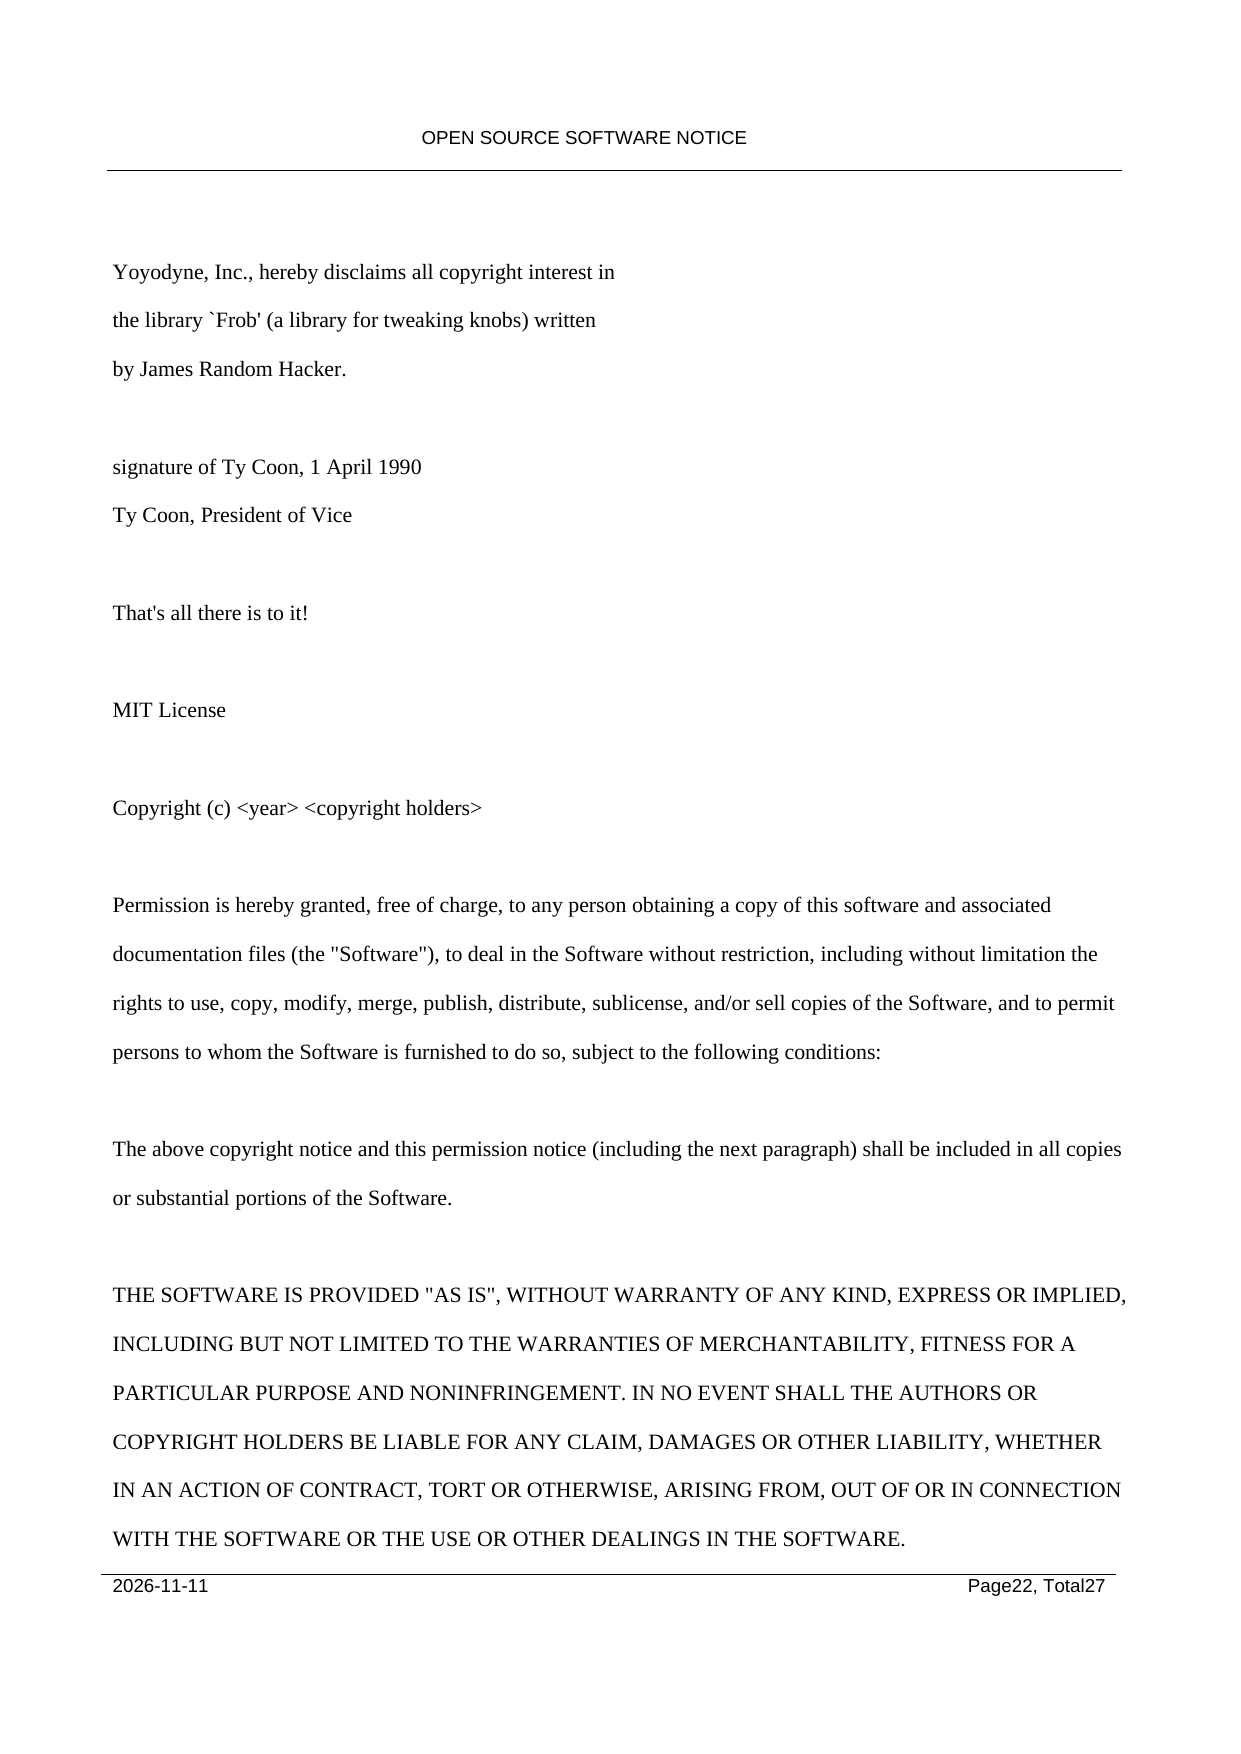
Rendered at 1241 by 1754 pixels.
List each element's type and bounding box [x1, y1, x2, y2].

text [112, 206, 1128, 1555]
